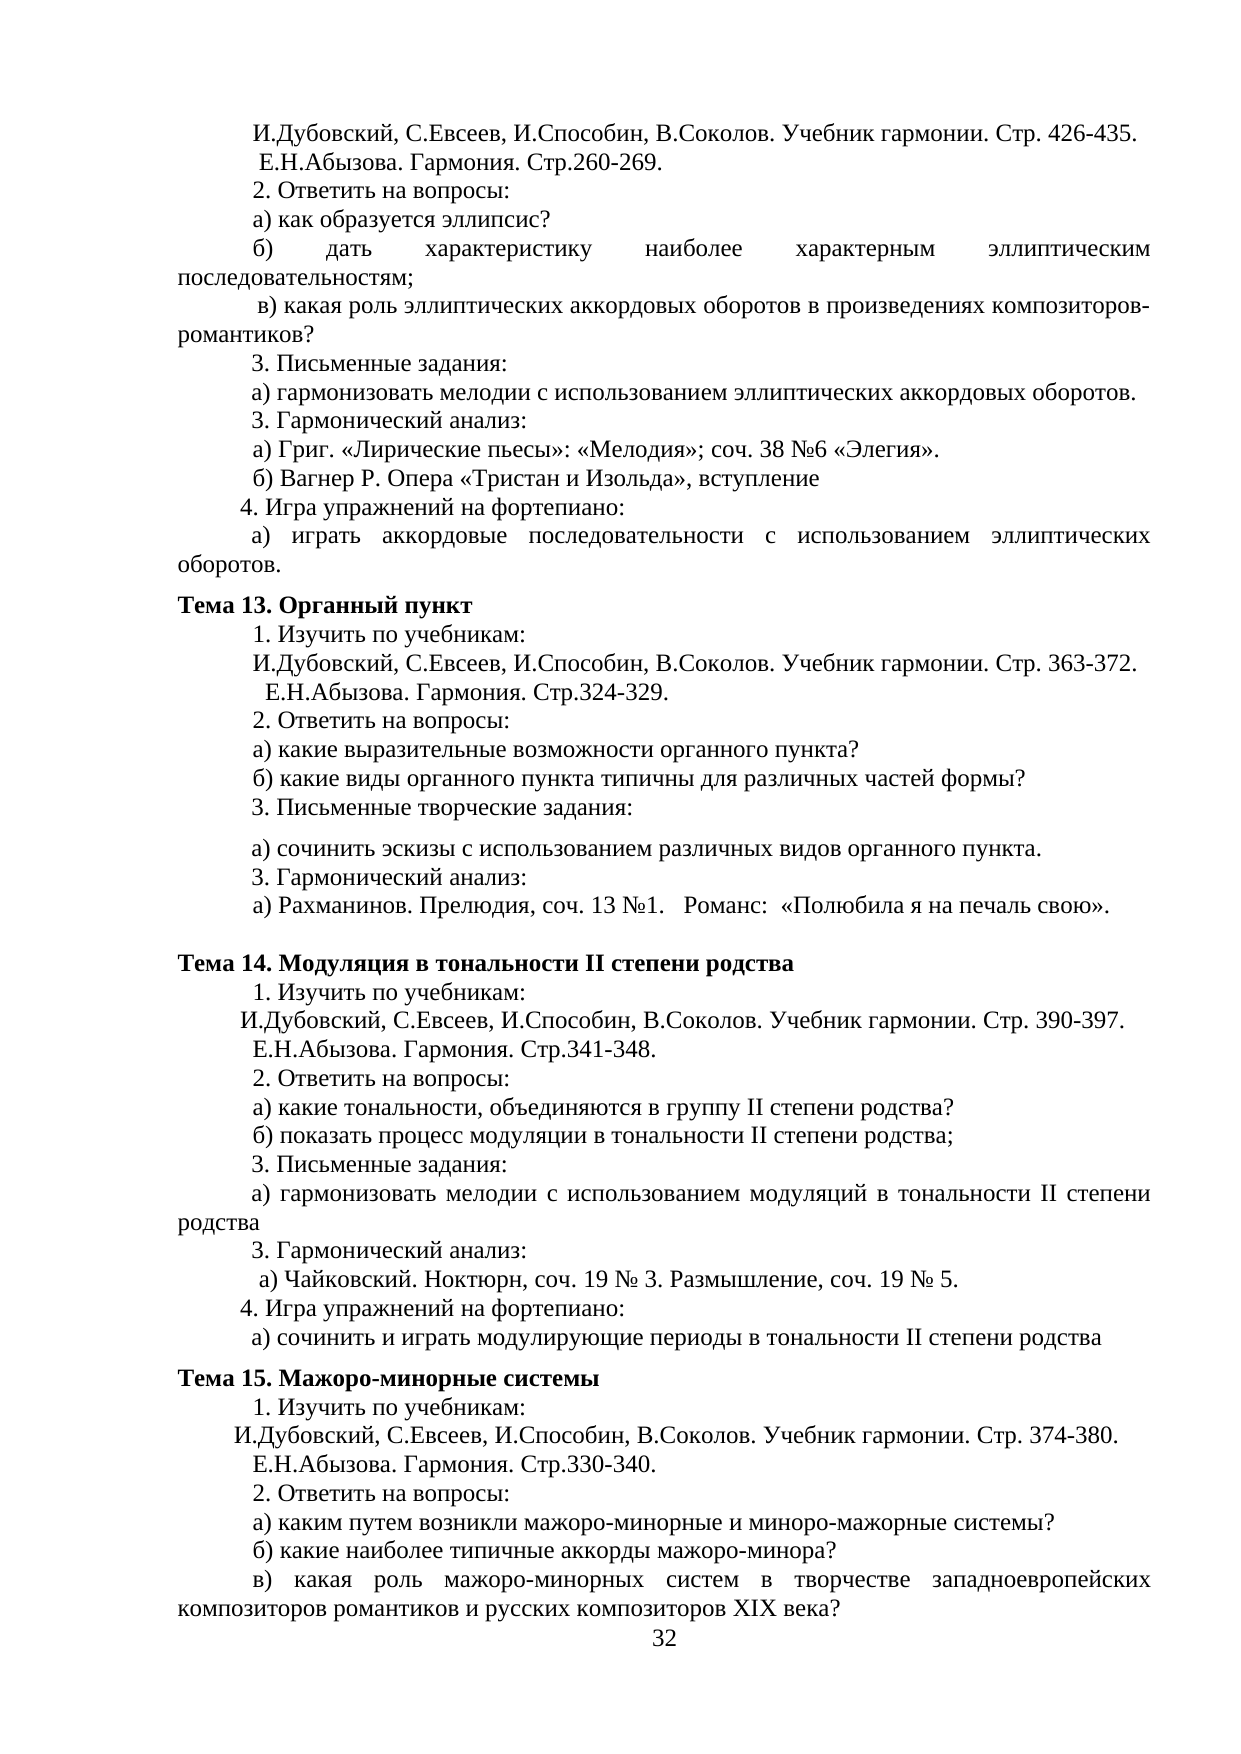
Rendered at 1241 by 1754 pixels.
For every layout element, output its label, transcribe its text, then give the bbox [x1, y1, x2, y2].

text а) играть аккордовые последовательности с использованием эллиптических оборотов. [177, 521, 1152, 578]
text в) какая роль эллиптических аккордовых оборотов в произведениях композиторов-романтиков? [177, 291, 1152, 348]
text 3. Письменные творческие задания: [177, 792, 1152, 821]
text И.Дубовский, С.Евсеев, И.Способин, В.Соколов. Учебник гармонии. Стр. 363-372. [177, 648, 1152, 677]
text 4. Игра упражнений на фортепиано: [177, 492, 1152, 521]
text а) какие выразительные возможности органного пункта? [177, 734, 1152, 763]
text а) Рахманинов. Прелюдия, соч. 13 №1. Романс: «Полюбила я на печаль свою». [177, 891, 1152, 919]
text Тема 15. Мажоро-минорные системы [177, 1363, 1152, 1392]
text 3. Гармонический анализ: [177, 1236, 1152, 1264]
text 2. Ответить на вопросы: [177, 706, 1152, 734]
text И.Дубовский, С.Евсеев, И.Способин, В.Соколов. Учебник гармонии. Стр. 426-435. [177, 118, 1152, 147]
text 2. Ответить на вопросы: [177, 176, 1152, 204]
text б) показать процесс модуляции в тональности II степени родства; [177, 1121, 1152, 1149]
text 1. Изучить по учебникам: [177, 619, 1152, 648]
text а) как образуется эллипсис? [177, 204, 1152, 233]
text Е.Н.Абызова. Гармония. Стр.330-340. [177, 1449, 1152, 1478]
text 2. Ответить на вопросы: [177, 1063, 1152, 1092]
text в) какая роль мажоро-минорных систем в творчестве западноевропейских композиторов романтиков и русских композиторов XIX века? [177, 1564, 1152, 1622]
text а) Григ. «Лирические пьесы»: «Мелодия»; соч. 38 №6 «Элегия». [177, 434, 1152, 463]
text а) Чайковский. Ноктюрн, соч. 19 № 3. Размышление, соч. 19 № 5. [177, 1264, 1152, 1293]
text 2. Ответить на вопросы: [177, 1478, 1152, 1507]
text 1. Изучить по учебникам: [177, 977, 1152, 1006]
text а) сочинить эскизы с использованием различных видов органного пункта. [177, 833, 1152, 862]
text 4. Игра упражнений на фортепиано: [177, 1293, 1152, 1322]
text Е.Н.Абызова. Гармония. Стр.324-329. [177, 677, 1152, 706]
text б) Вагнер Р. Опера «Тристан и Изольда», вступление [177, 463, 1152, 492]
text а) гармонизовать мелодии с использованием эллиптических аккордовых оборотов. [177, 377, 1152, 406]
text 3. Гармонический анализ: [177, 862, 1152, 891]
text а) гармонизовать мелодии с использованием модуляций в тональности II степени родства [177, 1178, 1152, 1236]
text б) какие наиболее типичные аккорды мажоро-минора? [177, 1536, 1152, 1564]
text Тема 14. Модуляция в тональности II степени родства [177, 948, 1152, 977]
text 3. Гармонический анализ: [177, 406, 1152, 434]
text б) какие виды органного пункта типичны для различных частей формы? [177, 763, 1152, 792]
text 1. Изучить по учебникам: [177, 1392, 1152, 1421]
text И.Дубовский, С.Евсеев, И.Способин, В.Соколов. Учебник гармонии. Стр. 390-397. [177, 1006, 1152, 1034]
text Тема 13. Органный пункт [177, 591, 1152, 619]
text 3. Письменные задания: [177, 348, 1152, 377]
text Е.Н.Абызова. Гармония. Стр.260-269. [177, 147, 1152, 176]
text И.Дубовский, С.Евсеев, И.Способин, В.Соколов. Учебник гармонии. Стр. 374-380. [177, 1421, 1152, 1449]
text а) каким путем возникли мажоро-минорные и миноро-мажорные системы? [177, 1507, 1152, 1536]
text б) дать характеристику наиболее характерным эллиптическим последовательностям; [177, 233, 1152, 291]
text а) сочинить и играть модулирующие периоды в тональности II степени родства [177, 1322, 1152, 1351]
text Е.Н.Абызова. Гармония. Стр.341-348. [177, 1034, 1152, 1063]
text 3. Письменные задания: [177, 1149, 1152, 1178]
text а) какие тональности, объединяются в группу II степени родства? [177, 1092, 1152, 1121]
